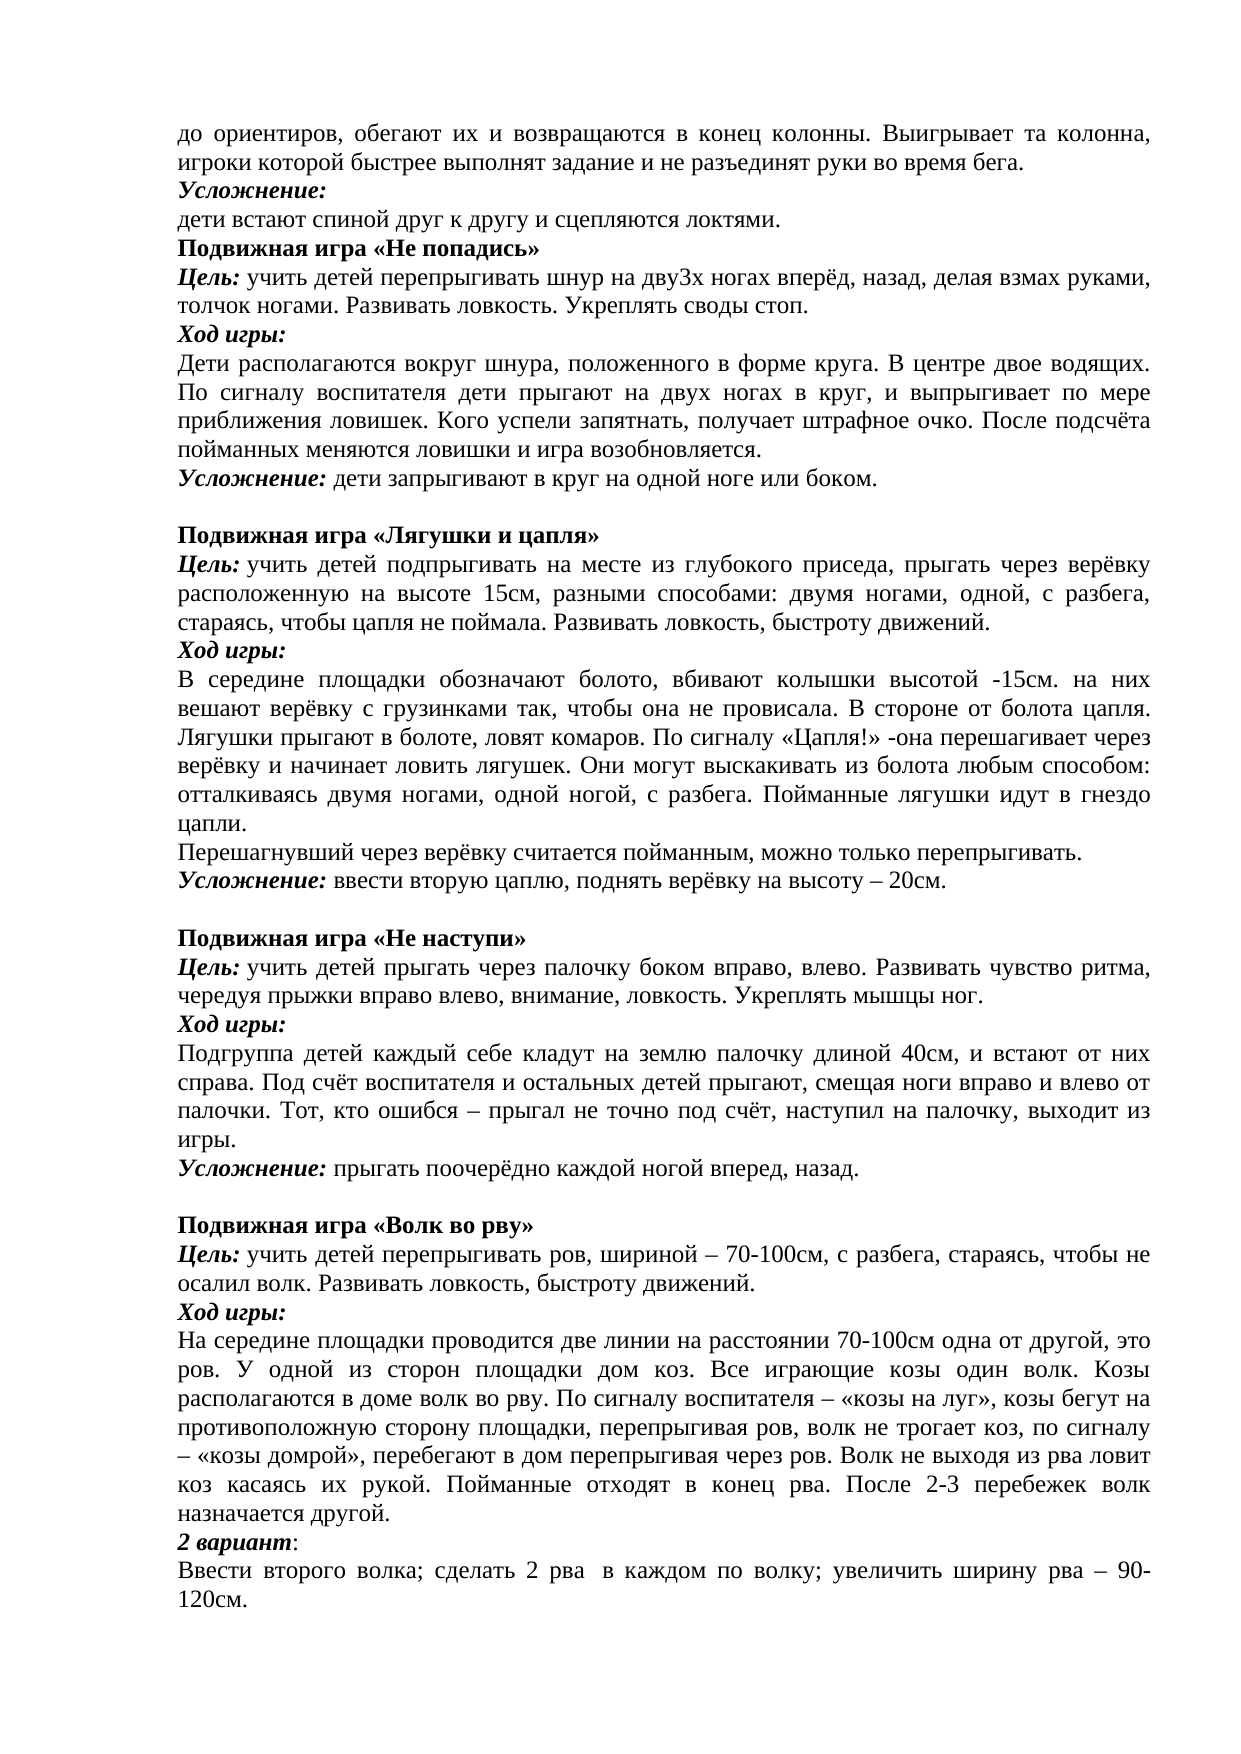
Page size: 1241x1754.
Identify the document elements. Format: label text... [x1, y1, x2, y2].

text Усложнение: [177, 176, 1152, 204]
text Ввести второго волка; сделать 2 рва в каждом по волку; увеличить ширину рва – 90-120см. [177, 1556, 1152, 1613]
text Цель: учить детей перепрыгивать шнур на дву3х ногах вперёд, назад, делая взмах руками, толчок ногами. Развивать ловкость. Укреплять своды стоп. [177, 262, 1152, 319]
text 2 вариант: [177, 1527, 1152, 1556]
text Усложнение: ввести вторую цаплю, поднять верёвку на высоту – 20см. [177, 866, 1152, 894]
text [177, 118, 1152, 176]
text дети встают спиной друг к другу и сцепляются локтями. [177, 204, 1152, 233]
text Подгруппа детей каждый себе кладут на землю палочку длиной 40см, и встают от них справа. Под счёт воспитателя и остальных детей прыгают, смещая ноги вправо и влево от палочки. Тот, кто ошибся – прыгал не точно под счёт, наступил на палочку, выходит из игры. [177, 1038, 1152, 1153]
text Цель: учить детей прыгать через палочку боком вправо, влево. Развивать чувство ритма, чередуя прыжки вправо влево, внимание, ловкость. Укреплять мышцы ног. [177, 952, 1152, 1009]
text Ход игры: [177, 1009, 1152, 1038]
text Ход игры: [177, 1297, 1152, 1326]
text В середине площадки обозначают болото, вбивают колышки высотой -15см. на них вешают верёвку с грузинками так, чтобы она не провисала. В стороне от болота цапля. Лягушки прыгают в болоте, ловят комаров. По сигналу «Цапля!» -она перешагивает через верёвку и начинает ловить лягушек. Они могут выскакивать из болота любым способом: отталкиваясь двумя ногами, одной ногой, с разбега. Пойманные лягушки идут в гнездо цапли. [177, 664, 1152, 837]
text Подвижная игра «Не наступи» [177, 923, 1152, 952]
text На середине площадки проводится две линии на расстоянии 70-100см одна от другой, это ров. У одной из сторон площадки дом коз. Все играющие козы один волк. Козы располагаются в доме волк во рву. По сигналу воспитателя – «козы на луг», козы бегут на противоположную сторону площадки, перепрыгивая ров, волк не трогает коз, по сигналу – «козы домрой», перебегают в дом перепрыгивая через ров. Волк не выходя из рва ловит коз касаясь их рукой. Пойманные отходят в конец рва. После 2-3 перебежек волк назначается другой. [177, 1326, 1152, 1527]
text Ход игры: [177, 636, 1152, 664]
text Ход игры: [177, 319, 1152, 348]
text Усложнение: прыгать поочерёдно каждой ногой вперед, назад. [177, 1153, 1152, 1182]
text Усложнение: дети запрыгивают в круг на одной ноге или боком. [177, 463, 1152, 492]
text Цель: учить детей подпрыгивать на месте из глубокого приседа, прыгать через верёвку расположенную на высоте 15см, разными способами: двумя ногами, одной, с разбега, стараясь, чтобы цапля не поймала. Развивать ловкость, быстроту движений. [177, 549, 1152, 636]
text Дети располагаются вокруг шнура, положенного в форме круга. В центре двое водящих. По сигналу воспитателя дети прыгают на двух ногах в круг, и выпрыгивает по мере приближения ловишек. Кого успели запятнать, получает штрафное очко. После подсчёта пойманных меняются ловишки и игра возобновляется. [177, 348, 1152, 463]
text Цель: учить детей перепрыгивать ров, шириной – 70-100см, с разбега, стараясь, чтобы не осалил волк. Развивать ловкость, быстроту движений. [177, 1239, 1152, 1297]
text Перешагнувший через верёвку считается пойманным, можно только перепрыгивать. [177, 837, 1152, 866]
text Подвижная игра «Волк во рву» [177, 1211, 1152, 1239]
text Подвижная игра «Не попадись» [177, 233, 1152, 262]
text Подвижная игра «Лягушки и цапля» [177, 521, 1152, 549]
